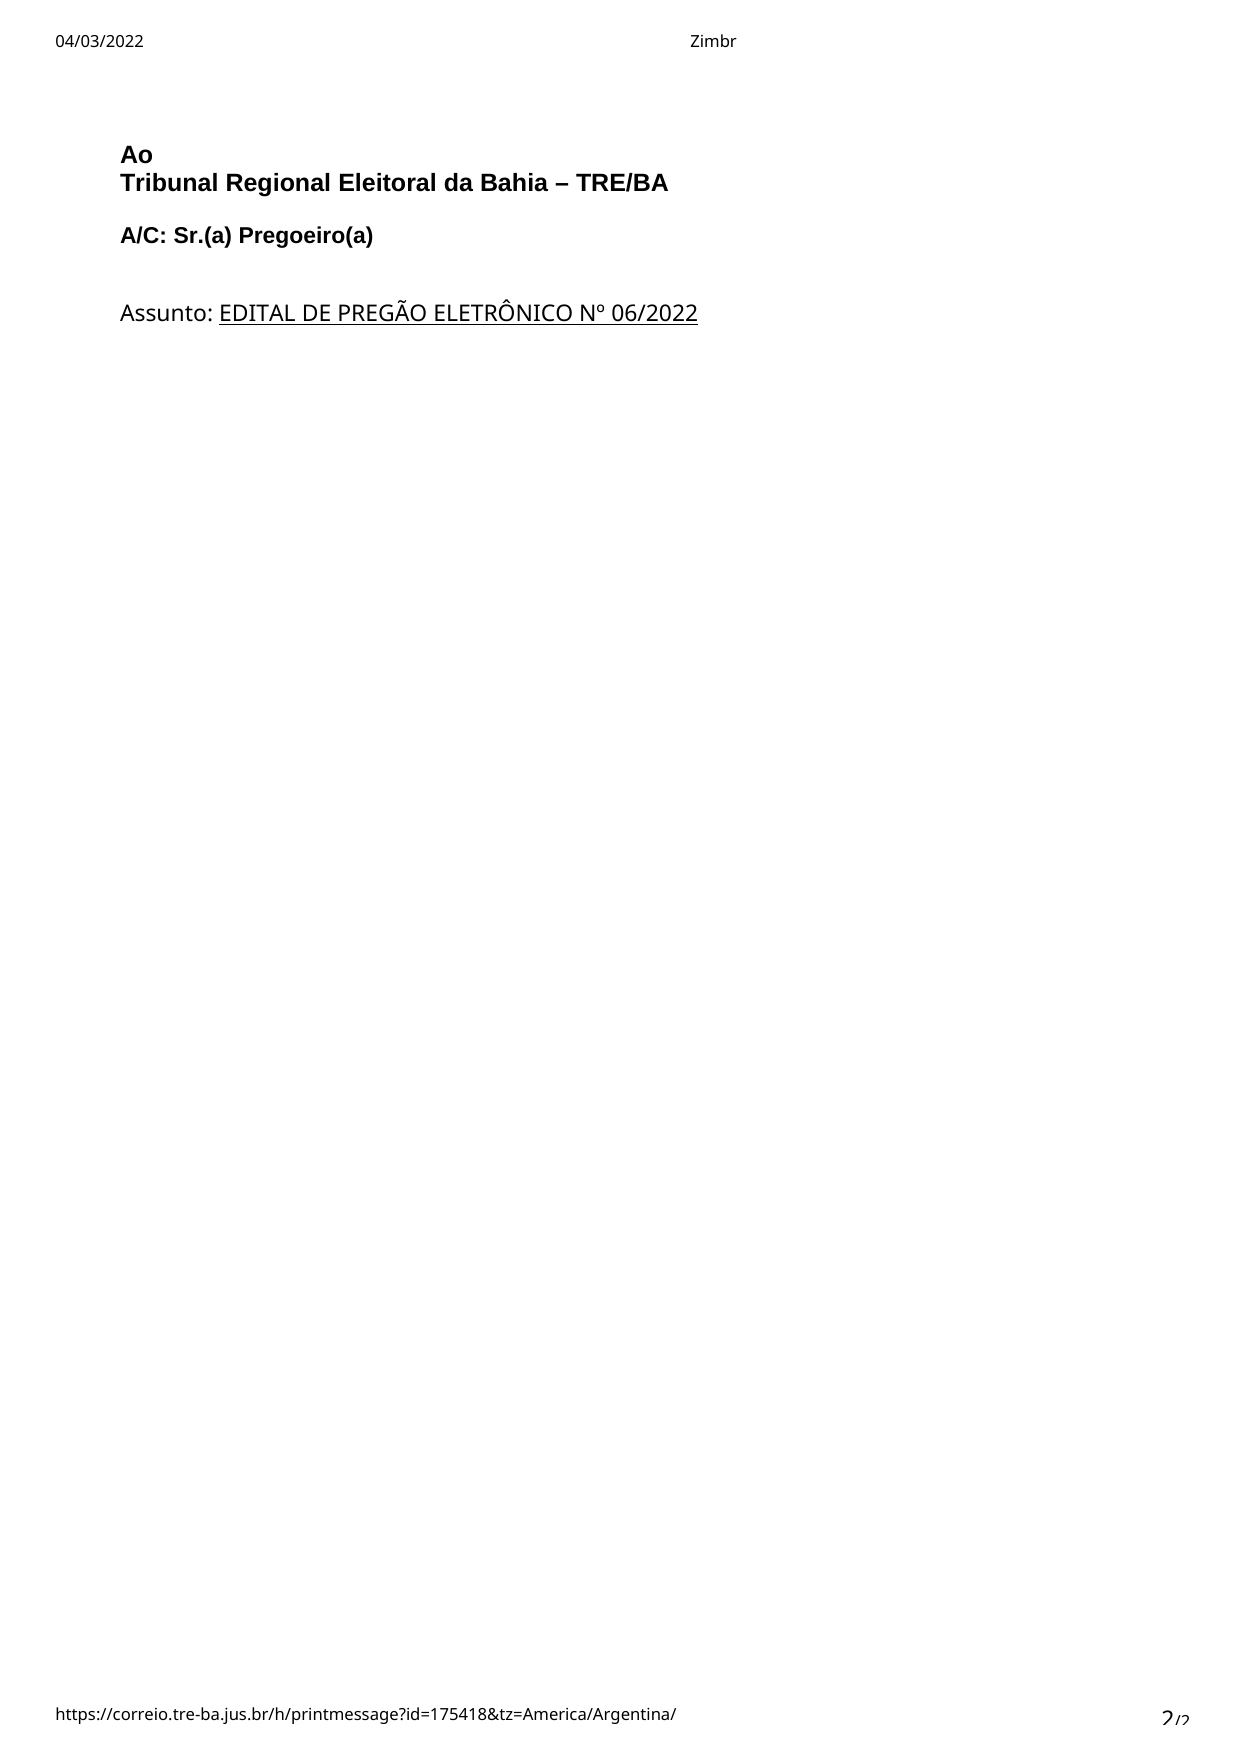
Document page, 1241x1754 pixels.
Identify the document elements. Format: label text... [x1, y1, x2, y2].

text Tribunal Regional Eleitoral da Bahia – TRE/BA [120, 169, 1173, 197]
subtitle Ao [120, 141, 1173, 169]
text A/C: Sr.(a) Pregoeiro(a) [120, 222, 1173, 248]
text Assunto: EDITAL DE PREGÃO ELETRÔNICO Nº 06/2022 [120, 297, 1173, 328]
